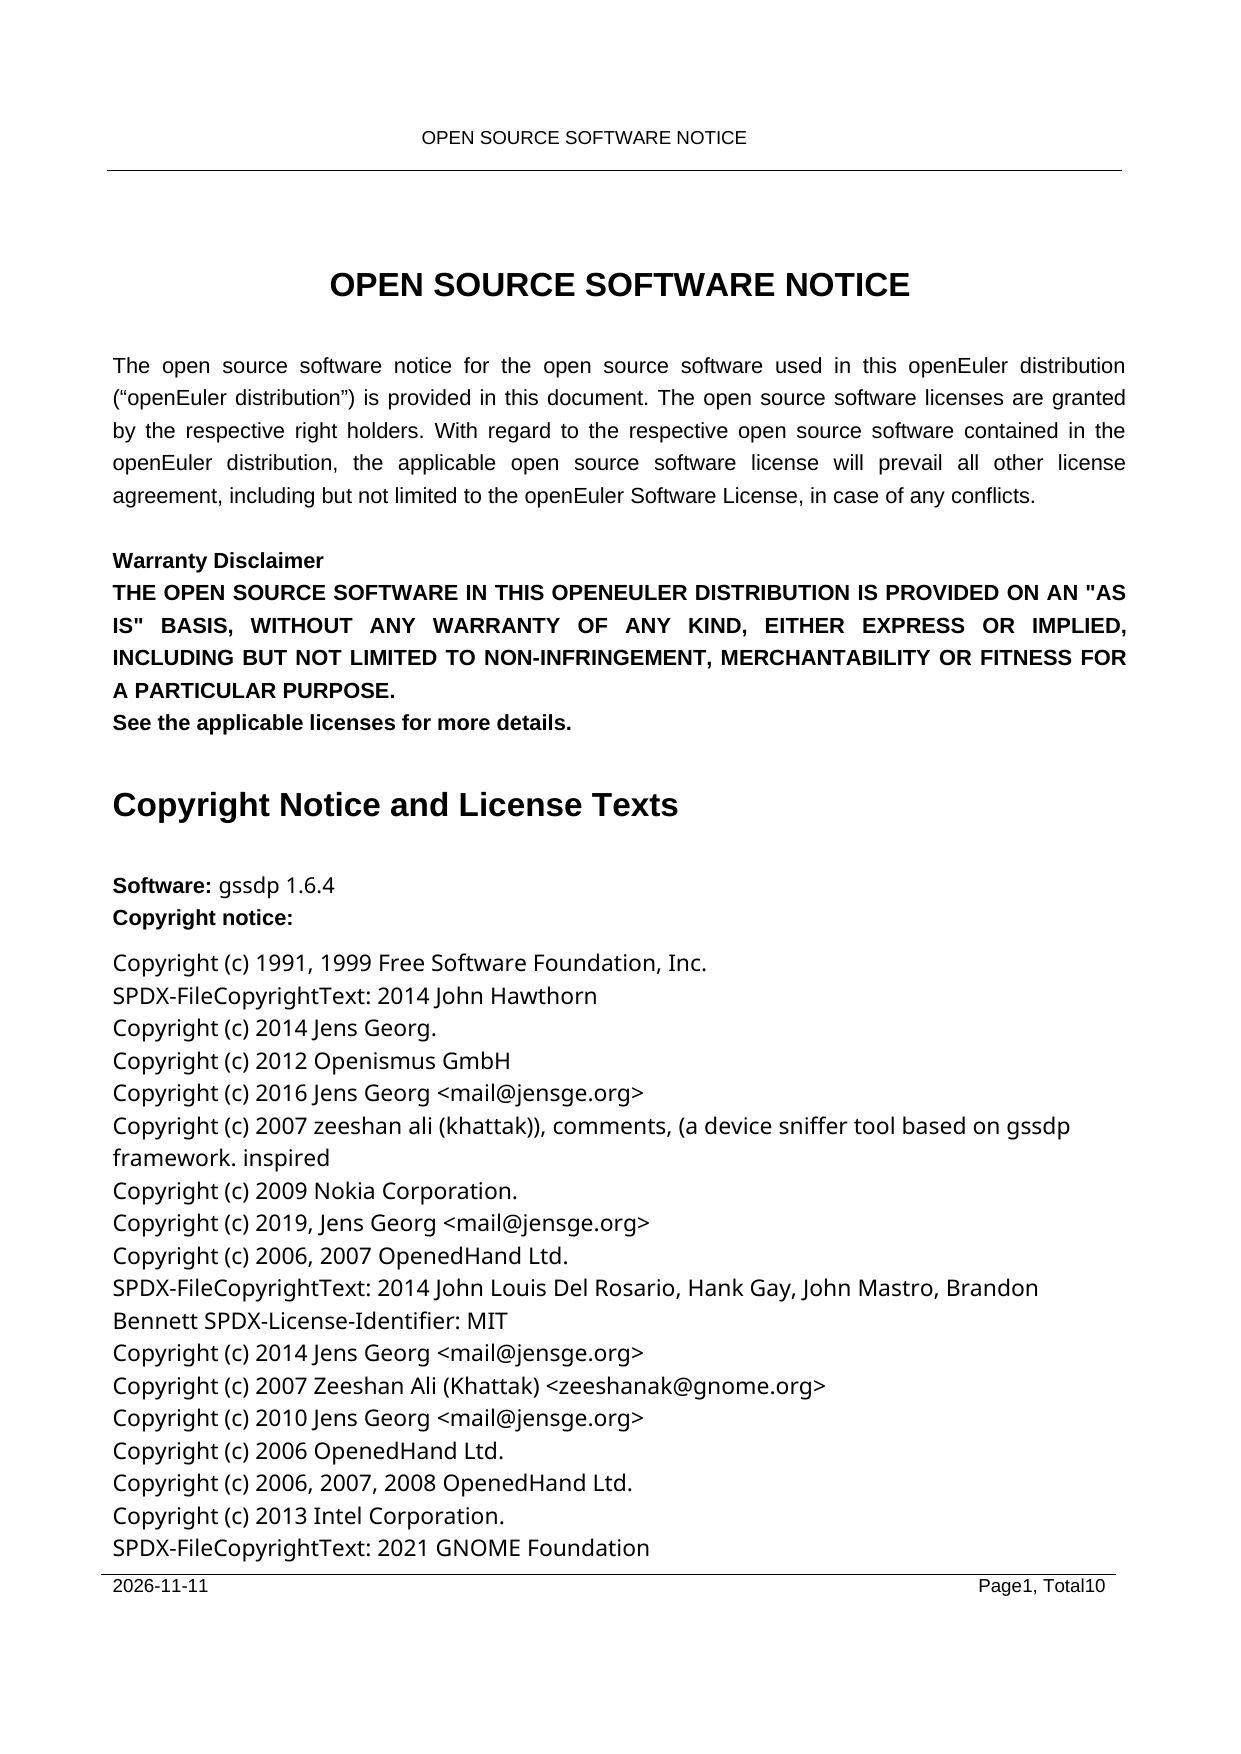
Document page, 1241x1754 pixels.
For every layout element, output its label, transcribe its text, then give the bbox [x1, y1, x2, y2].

text Copyright Notice and License Texts [112, 771, 1128, 836]
text OPEN SOURCE SOFTWARE NOTICE [112, 251, 1128, 316]
text Copyright notice: [112, 901, 1128, 934]
text The open source software notice for the open source software used in this openEuler distribution (“openEuler distribution”) is provided in this document. The open source software licenses are granted by the respective right holders. With regard to the respective open source software contained in the openEuler distribution, the applicable open source software license will prevail all other license agreement, including but not limited to the openEuler Software License, in case of any conflicts. [112, 349, 1128, 511]
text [112, 947, 1128, 1564]
title Software: gssdp 1.6.4 [112, 869, 1128, 901]
text THE OPEN SOURCE SOFTWARE IN THIS OPENEULER DISTRIBUTION IS PROVIDED ON AN "AS IS" BASIS, WITHOUT ANY WARRANTY OF ANY KIND, EITHER EXPRESS OR IMPLIED, INCLUDING BUT NOT LIMITED TO NON-INFRINGEMENT, MERCHANTABILITY OR FITNESS FOR A PARTICULAR PURPOSE. See the applicable licenses for more details. [112, 576, 1128, 739]
text Warranty Disclaimer [112, 544, 1128, 576]
